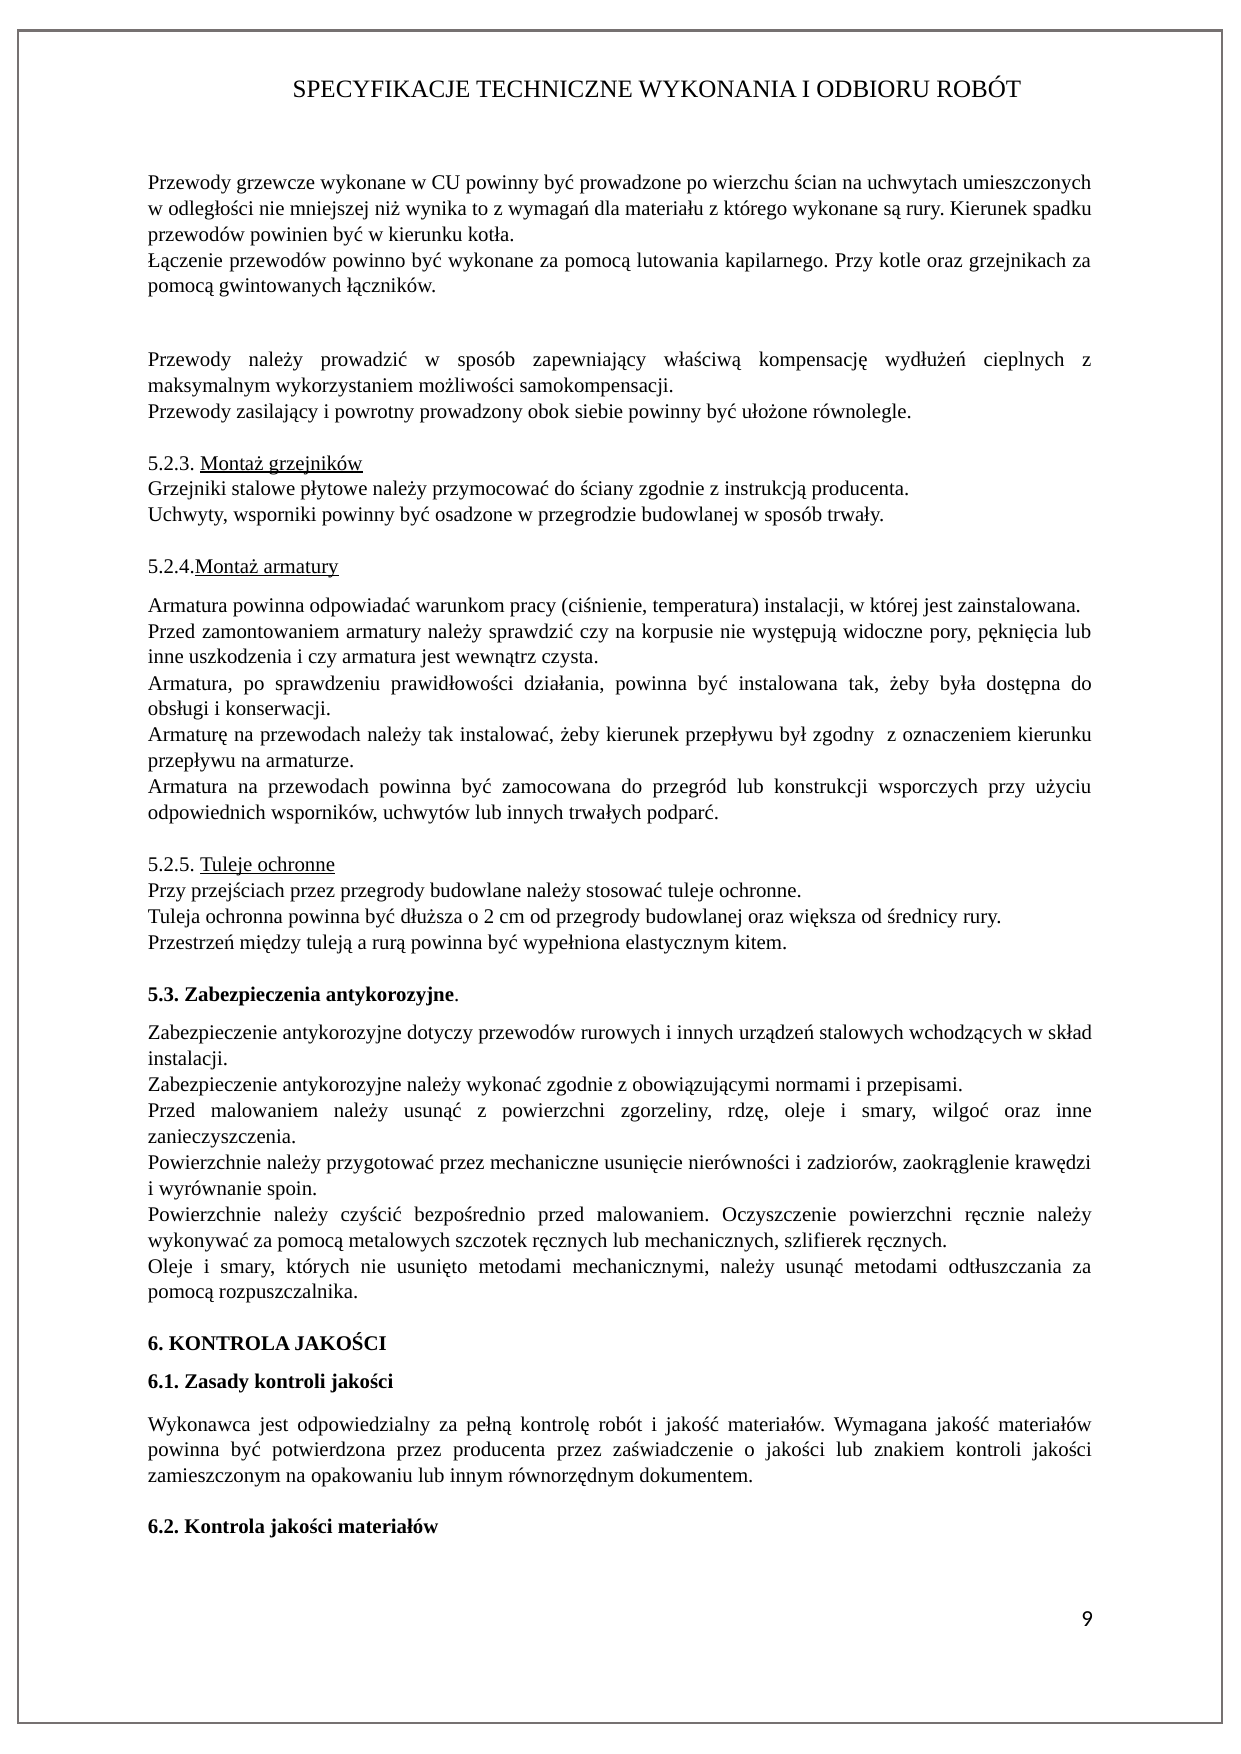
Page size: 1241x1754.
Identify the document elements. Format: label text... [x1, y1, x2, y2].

text Przewody należy prowadzić w sposób zapewniający właściwą kompensację wydłużeń cieplnych z maksymalnym wykorzystaniem możliwości samokompensacji. [148, 347, 1093, 397]
text Zabezpieczenie antykorozyjne należy wykonać zgodnie z obowiązującymi normami i przepisami. [148, 1072, 1093, 1096]
text Łączenie przewodów powinno być wykonane za pomocą lutowania kapilarnego. Przy kotle oraz grzejnikach za pomocą gwintowanych łączników. [148, 247, 1093, 297]
text Przewody grzewcze wykonane w CU powinny być prowadzone po wierzchu ścian na uchwytach umieszczonych w odległości nie mniejszej niż wynika to z wymagań dla materiału z którego wykonane są rury. Kierunek spadku przewodów powinien być w kierunku kotła. [148, 170, 1093, 246]
text Powierzchnie należy przygotować przez mechaniczne usunięcie nierówności i zadziorów, zaokrąglenie krawędzi i wyrównanie spoin. [148, 1150, 1093, 1200]
text Armatura powinna odpowiadać warunkom pracy (ciśnienie, temperatura) instalacji, w której jest zainstalowana. [148, 593, 1093, 617]
text Powierzchnie należy czyścić bezpośrednio przed malowaniem. Oczyszczenie powierzchni ręcznie należy wykonywać za pomocą metalowych szczotek ręcznych lub mechanicznych, szlifierek ręcznych. [148, 1202, 1093, 1252]
text 5.2.5. Tuleje ochronne [148, 852, 1093, 876]
text 5.2.3. Montaż grzejników [148, 450, 1093, 474]
text Armaturę na przewodach należy tak instalować, żeby kierunek przepływu był zgodny z oznaczeniem kierunku przepływu na armaturze. [148, 722, 1093, 772]
text 6.2. Kontrola jakości materiałów [148, 1514, 1093, 1538]
text 5.3. Zabezpieczenia antykorozyjne. [148, 982, 1093, 1006]
text Tuleja ochronna powinna być dłuższa o 2 cm od przegrody budowlanej oraz większa od średnicy rury. [148, 904, 1093, 928]
text Uchwyty, wsporniki powinny być osadzone w przegrodzie budowlanej w sposób trwały. [148, 502, 1093, 526]
text 5.2.4.Montaż armatury [148, 554, 1093, 578]
text Oleje i smary, których nie usunięto metodami mechanicznymi, należy usunąć metodami odtłuszczania za pomocą rozpuszczalnika. [148, 1253, 1093, 1303]
text Przewody zasilający i powrotny prowadzony obok siebie powinny być ułożone równolegle. [148, 398, 1093, 423]
text Przestrzeń między tuleją a rurą powinna być wypełniona elastycznym kitem. [148, 930, 1093, 954]
text Grzejniki stalowe płytowe należy przymocować do ściany zgodnie z instrukcją producenta. [148, 476, 1093, 500]
text Przed zamontowaniem armatury należy sprawdzić czy na korpusie nie występują widoczne pory, pęknięcia lub inne uszkodzenia i czy armatura jest wewnątrz czysta. [148, 618, 1093, 668]
text Zabezpieczenie antykorozyjne dotyczy przewodów rurowych i innych urządzeń stalowych wchodzących w skład instalacji. [148, 1020, 1093, 1070]
subtitle 6. KONTROLA JAKOŚCI [148, 1330, 1093, 1354]
text Armatura, po sprawdzeniu prawidłowości działania, powinna być instalowana tak, żeby była dostępna do obsługi i konserwacji. [148, 670, 1093, 720]
text Armatura na przewodach powinna być zamocowana do przegród lub konstrukcji wsporczych przy użyciu odpowiednich wsporników, uchwytów lub innych trwałych podparć. [148, 774, 1093, 824]
text Wykonawca jest odpowiedzialny za pełną kontrolę robót i jakość materiałów. Wymagana jakość materiałów powinna być potwierdzona przez producenta przez zaświadczenie o jakości lub znakiem kontroli jakości zamieszczonym na opakowaniu lub innym równorzędnym dokumentem. [148, 1411, 1093, 1487]
text Przy przejściach przez przegrody budowlane należy stosować tuleje ochronne. [148, 878, 1093, 902]
text Przed malowaniem należy usunąć z powierzchni zgorzeliny, rdzę, oleje i smary, wilgoć oraz inne zanieczyszczenia. [148, 1098, 1093, 1148]
text 6.1. Zasady kontroli jakości [148, 1369, 1093, 1393]
